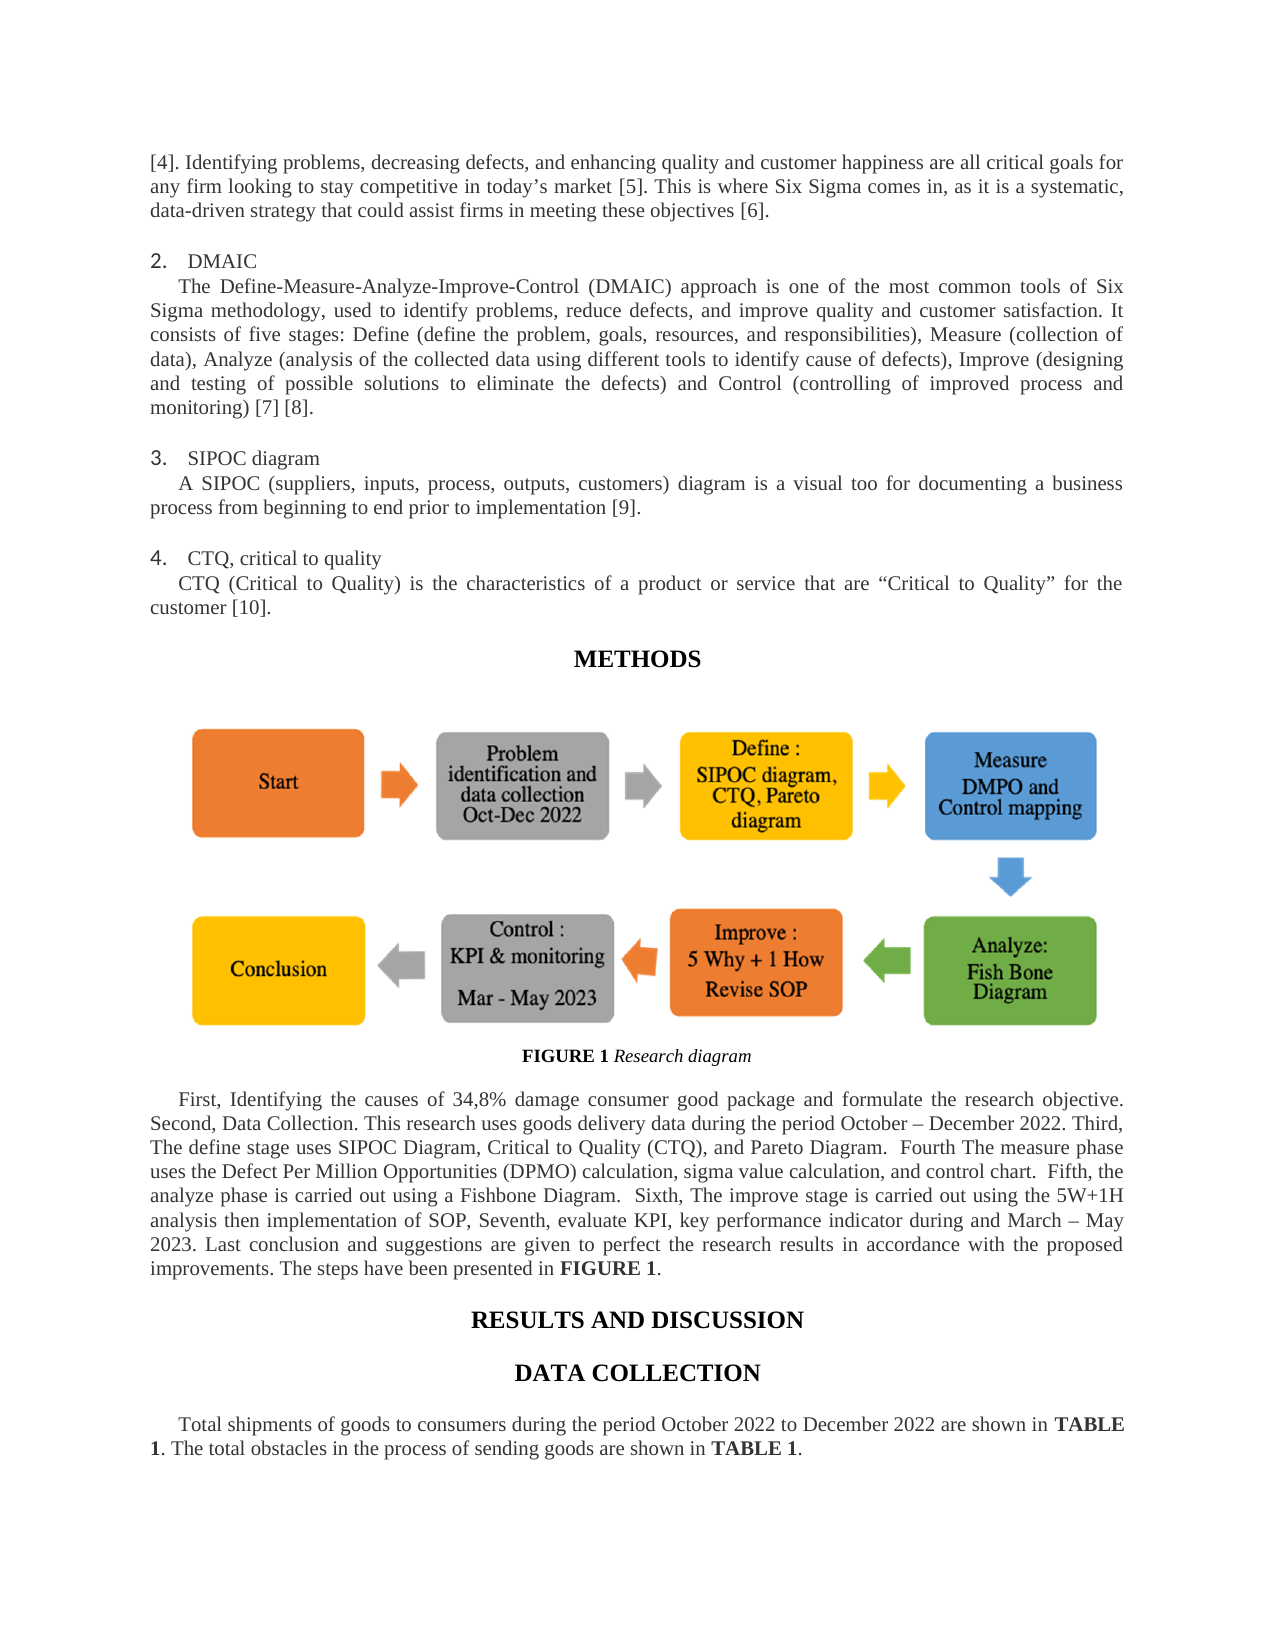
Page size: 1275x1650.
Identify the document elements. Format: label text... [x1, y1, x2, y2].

text The Define-Measure-Analyze-Improve-Control (DMAIC) approach is one of the most common tools of Six Sigma methodology, used to identify problems, reduce defects, and improve quality and customer satisfaction. It consists of five stages: Define (define the problem, goals, resources, and responsibilities), Measure (collection of data), Analyze (analysis of the collected data using different tools to identify cause of defects), Improve (designing and testing of possible solutions to eliminate the defects) and Control (controlling of improved process and monitoring) [7] [8]. [150, 274, 1125, 419]
text CTQ (Critical to Quality) is the characteristics of a product or service that are “Critical to Quality” for the customer [10]. [150, 571, 1125, 619]
subtitle RESULTS AND DISCUSSION [150, 1305, 1125, 1333]
picture [179, 697, 1107, 1045]
subtitle DATA COLLECTION [150, 1358, 1125, 1387]
text A SIPOC (suppliers, inputs, process, outputs, customers) diagram is a visual too for documenting a business process from beginning to end prior to implementation [9]. [150, 471, 1125, 519]
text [150, 150, 1125, 222]
text FIGURE 1 Research diagram [150, 1045, 1125, 1066]
list SIPOC diagram [150, 443, 1125, 471]
list CTQ, critical to quality [150, 543, 1125, 571]
text Total shipments of goods to consumers during the period October 2022 to December 2022 are shown in TABLE 1. The total obstacles in the process of sending goods are shown in TABLE 1. [150, 1412, 1125, 1460]
text First, Identifying the causes of 34,8% damage consumer good package and formulate the research objective. Second, Data Collection. This research uses goods delivery data during the period October – December 2022. Third, The define stage uses SIPOC Diagram, Critical to Quality (CTQ), and Pareto Diagram. Fourth The measure phase uses the Defect Per Million Opportunities (DPMO) calculation, sigma value calculation, and control chart. Fifth, the analyze phase is carried out using a Fishbone Diagram. Sixth, The improve stage is carried out using the 5W+1H analysis then implementation of SOP, Seventh, evaluate KPI, key performance indicator during and March – May 2023. Last conclusion and suggestions are given to perfect the research results in accordance with the proposed improvements. The steps have been presented in FIGURE 1. [150, 1087, 1125, 1280]
list DMAIC [150, 246, 1125, 274]
subtitle METHODS [150, 644, 1125, 673]
